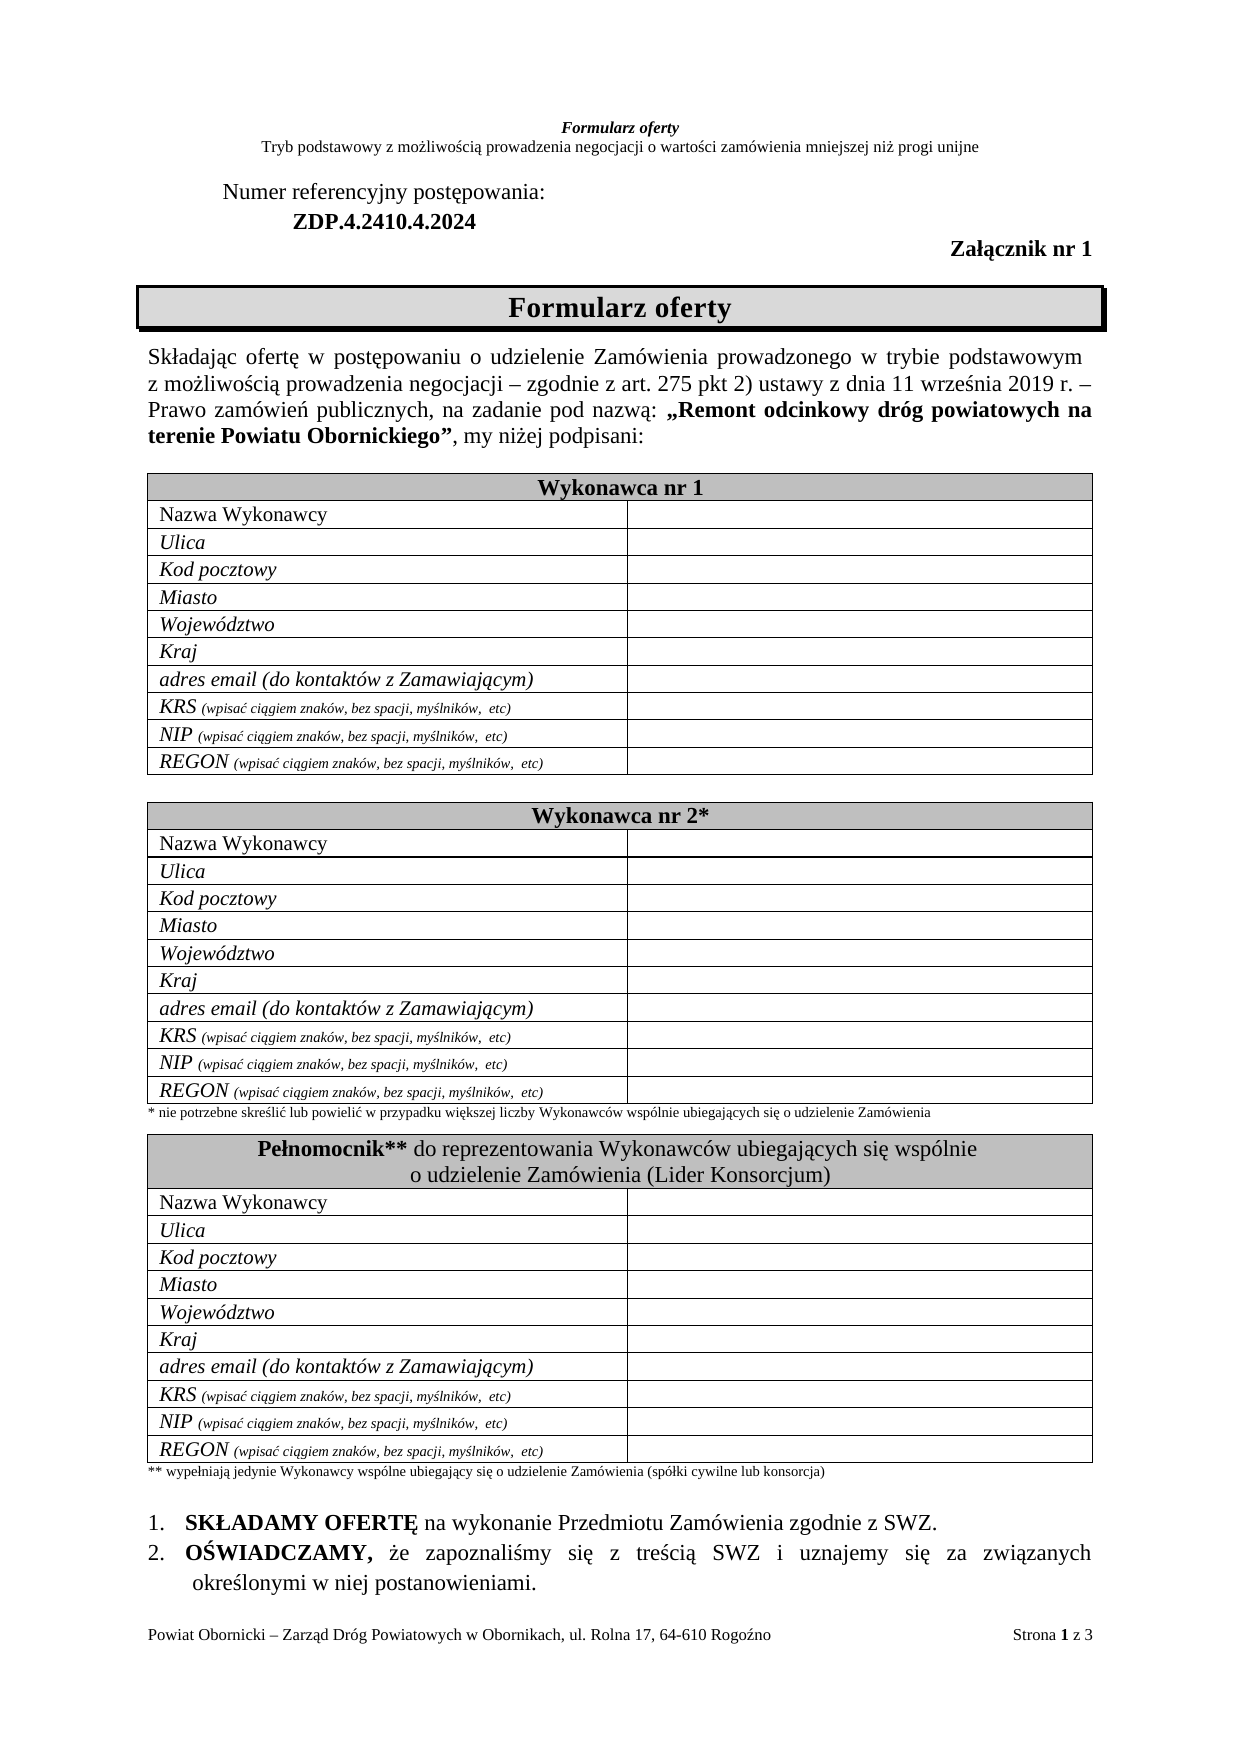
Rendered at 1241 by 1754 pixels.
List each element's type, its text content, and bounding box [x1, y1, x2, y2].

table_cell Kod pocztowy [148, 556, 627, 582]
table_cell [628, 1381, 1092, 1407]
text ZDP.4.2410.4.2024 [148, 208, 620, 234]
table_cell [628, 529, 1092, 555]
table_cell Miasto [148, 912, 627, 938]
table_cell Miasto [148, 584, 627, 610]
table_cell REGON (wpisać ciągiem znaków, bez spacji, myślników, etc) [148, 748, 627, 774]
table_cell NIP (wpisać ciągiem znaków, bez spacji, myślników, etc) [148, 1408, 627, 1434]
table_cell [628, 1299, 1092, 1325]
table_cell [628, 1077, 1092, 1103]
text Załącznik nr 1 [148, 234, 1092, 261]
table_cell Ulica [148, 529, 627, 555]
table_cell Nazwa Wykonawcy [148, 1189, 627, 1215]
table_cell Województwo [148, 1299, 627, 1325]
table_cell NIP (wpisać ciągiem znaków, bez spacji, myślników, etc) [148, 720, 627, 747]
table_cell REGON (wpisać ciągiem znaków, bez spacji, myślników, etc) [148, 1436, 627, 1462]
table_cell Miasto [148, 1271, 627, 1297]
table_cell [628, 1022, 1092, 1048]
list Oświadczamy, że zapoznaliśmy się z treścią SWZ i uznajemy się za związanych określonymi w niej postanowieniami. [148, 1539, 1092, 1595]
table_cell [628, 584, 1092, 610]
table_cell Ulica [148, 1216, 627, 1243]
table_cell Ulica [148, 858, 627, 884]
text ** wypełniają jedynie Wykonawcy wspólne ubiegający się o udzielenie Zamówienia (spółki cywilne lub konsorcja) [148, 1463, 1092, 1480]
table_cell [628, 1436, 1092, 1462]
table_cell [628, 940, 1092, 966]
table_cell Województwo [148, 611, 627, 637]
table_cell [628, 994, 1092, 1021]
table_cell Województwo [148, 940, 627, 966]
table_cell KRS (wpisać ciągiem znaków, bez spacji, myślników, etc) [148, 1022, 627, 1048]
table_cell KRS (wpisać ciągiem znaków, bez spacji, myślników, etc) [148, 693, 627, 719]
table_cell Nazwa Wykonawcy [148, 501, 627, 528]
table_cell [628, 1326, 1092, 1352]
table_cell [628, 1216, 1092, 1243]
table_header Wykonawca nr 2* [148, 803, 1092, 829]
table_cell [628, 666, 1092, 692]
table_cell [628, 1353, 1092, 1380]
text Składając ofertę w postępowaniu o udzielenie Zamówienia prowadzonego w trybie podstawowym z możliwością prowadzenia negocjacji – zgodnie z art. 275 pkt 2) ustawy z dnia 11 września 2019 r. – Prawo zamówień publicznych, na zadanie pod nazwą: „Remont odcinkowy dróg powiatowych na terenie Powiatu Obornickiego”, my niżej podpisani: [148, 343, 1092, 449]
table_cell [628, 912, 1092, 938]
table_cell Nazwa Wykonawcy [148, 830, 627, 856]
table_cell [628, 1049, 1092, 1076]
table_cell [628, 1408, 1092, 1434]
table_cell [628, 638, 1092, 664]
text Numer referencyjny postępowania: [148, 178, 620, 204]
table_cell Kraj [148, 967, 627, 993]
table_header Wykonawca nr 1 [148, 474, 1092, 500]
table_header Pełnomocnik** do reprezentowania Wykonawców ubiegających się wspólnie o udzielenie Zamówienia (Lider Konsorcjum) [148, 1135, 1092, 1188]
table_cell [628, 501, 1092, 528]
table_cell adres email (do kontaktów z Zamawiającym) [148, 666, 627, 692]
table_cell [628, 830, 1092, 856]
table_cell KRS (wpisać ciągiem znaków, bez spacji, myślników, etc) [148, 1381, 627, 1407]
table_cell [628, 1189, 1092, 1215]
table_cell [628, 720, 1092, 747]
subtitle Formularz oferty [139, 288, 1101, 326]
table_cell [628, 556, 1092, 582]
table_cell Kraj [148, 1326, 627, 1352]
table_cell Kod pocztowy [148, 1244, 627, 1270]
table_cell [628, 1271, 1092, 1297]
table_cell adres email (do kontaktów z Zamawiającym) [148, 1353, 627, 1380]
table_cell NIP (wpisać ciągiem znaków, bez spacji, myślników, etc) [148, 1049, 627, 1076]
table_cell [628, 693, 1092, 719]
table_cell [628, 611, 1092, 637]
table_cell [628, 1244, 1092, 1270]
table_cell Kod pocztowy [148, 885, 627, 911]
table_cell [628, 748, 1092, 774]
table_cell adres email (do kontaktów z Zamawiającym) [148, 994, 627, 1021]
table_cell [628, 885, 1092, 911]
table_cell REGON (wpisać ciągiem znaków, bez spacji, myślników, etc) [148, 1077, 627, 1103]
text * nie potrzebne skreślić lub powielić w przypadku większej liczby Wykonawców wspólnie ubiegających się o udzielenie Zamówienia [148, 1104, 1092, 1121]
list SKŁADAMY OFERTĘ na wykonanie Przedmiotu Zamówienia zgodnie z SWZ. [148, 1508, 1092, 1535]
table_cell [628, 858, 1092, 884]
table_cell [628, 967, 1092, 993]
table_cell Kraj [148, 638, 627, 664]
